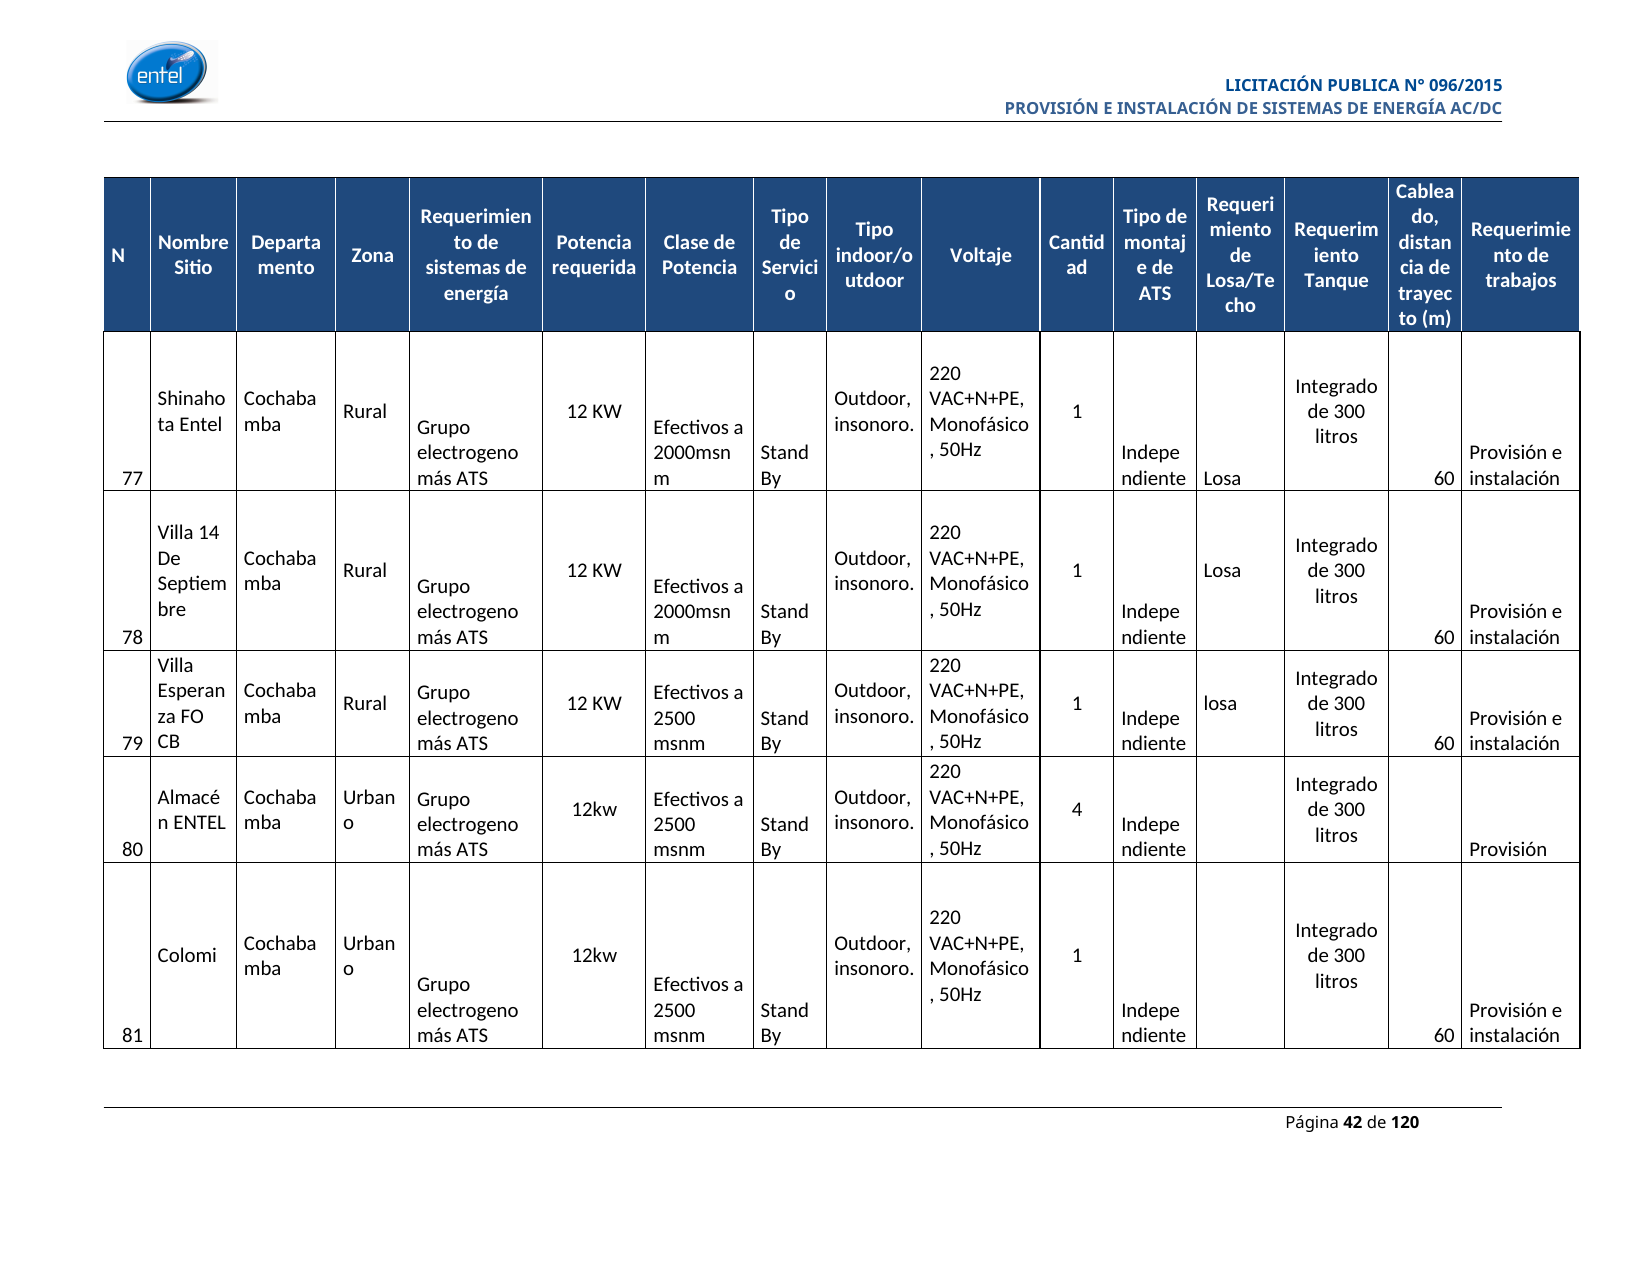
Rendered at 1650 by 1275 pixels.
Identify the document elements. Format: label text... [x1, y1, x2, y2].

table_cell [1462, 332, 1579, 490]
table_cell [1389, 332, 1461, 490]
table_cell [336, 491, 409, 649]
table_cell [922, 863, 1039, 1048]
table_header Tipo indoor/outdoor [827, 178, 921, 331]
table_header Requerimiento de Losa/Techo [1197, 178, 1284, 331]
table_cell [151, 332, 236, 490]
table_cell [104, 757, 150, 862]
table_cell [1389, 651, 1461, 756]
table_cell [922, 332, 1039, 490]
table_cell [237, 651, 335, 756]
picture [126, 40, 219, 104]
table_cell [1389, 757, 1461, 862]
table_header Cableado, distancia de trayecto (m) [1389, 178, 1461, 331]
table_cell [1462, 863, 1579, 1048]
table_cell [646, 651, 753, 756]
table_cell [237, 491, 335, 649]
table_header Clase de Potencia [646, 178, 753, 331]
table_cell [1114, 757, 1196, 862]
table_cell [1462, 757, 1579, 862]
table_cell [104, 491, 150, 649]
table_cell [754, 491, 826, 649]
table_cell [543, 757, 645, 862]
table_header Tipo de montaje de ATS [1114, 178, 1196, 331]
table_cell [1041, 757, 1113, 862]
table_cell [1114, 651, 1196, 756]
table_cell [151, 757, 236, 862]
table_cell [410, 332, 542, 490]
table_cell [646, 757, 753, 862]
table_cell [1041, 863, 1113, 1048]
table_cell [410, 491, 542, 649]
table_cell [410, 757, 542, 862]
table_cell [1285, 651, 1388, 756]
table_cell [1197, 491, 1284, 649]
table_header Zona [336, 178, 409, 331]
table_header Voltaje [922, 178, 1039, 331]
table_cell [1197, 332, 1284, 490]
table_header Tipo de Servicio [754, 178, 826, 331]
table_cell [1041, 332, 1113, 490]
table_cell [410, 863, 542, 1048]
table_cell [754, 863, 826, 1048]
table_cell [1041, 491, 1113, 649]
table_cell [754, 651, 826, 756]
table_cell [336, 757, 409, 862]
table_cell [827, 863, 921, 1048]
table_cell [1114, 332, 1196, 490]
table_header Requerimiento de trabajos [1462, 178, 1579, 331]
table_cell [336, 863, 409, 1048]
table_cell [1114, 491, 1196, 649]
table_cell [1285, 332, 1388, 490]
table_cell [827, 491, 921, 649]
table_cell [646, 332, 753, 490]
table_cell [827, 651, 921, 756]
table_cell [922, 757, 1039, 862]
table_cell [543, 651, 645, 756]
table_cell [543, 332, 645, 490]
table_header Requerimiento Tanque [1285, 178, 1388, 331]
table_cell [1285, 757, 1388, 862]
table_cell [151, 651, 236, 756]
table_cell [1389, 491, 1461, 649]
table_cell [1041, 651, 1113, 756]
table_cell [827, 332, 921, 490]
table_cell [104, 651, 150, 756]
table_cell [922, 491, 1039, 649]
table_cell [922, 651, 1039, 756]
table_header Requerimiento de sistemas de energía [410, 178, 542, 331]
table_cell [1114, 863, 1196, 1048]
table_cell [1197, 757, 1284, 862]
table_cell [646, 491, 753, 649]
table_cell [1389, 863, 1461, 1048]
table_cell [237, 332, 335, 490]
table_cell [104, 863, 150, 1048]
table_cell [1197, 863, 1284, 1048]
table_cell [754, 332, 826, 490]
table_header N [104, 178, 150, 331]
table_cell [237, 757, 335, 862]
table_header Potencia requerida [543, 178, 645, 331]
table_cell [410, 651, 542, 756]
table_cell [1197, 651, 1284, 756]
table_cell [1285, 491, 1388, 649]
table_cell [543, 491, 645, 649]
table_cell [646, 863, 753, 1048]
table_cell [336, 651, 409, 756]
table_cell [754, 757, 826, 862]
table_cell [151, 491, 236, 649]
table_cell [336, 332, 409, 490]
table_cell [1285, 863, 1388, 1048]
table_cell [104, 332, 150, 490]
table_header Cantidad [1041, 178, 1113, 331]
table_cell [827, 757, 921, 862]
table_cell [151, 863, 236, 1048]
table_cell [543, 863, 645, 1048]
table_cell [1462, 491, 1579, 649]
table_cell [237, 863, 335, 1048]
table_header Nombre Sitio [151, 178, 236, 331]
table_header Departamento [237, 178, 335, 331]
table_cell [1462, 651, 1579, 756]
